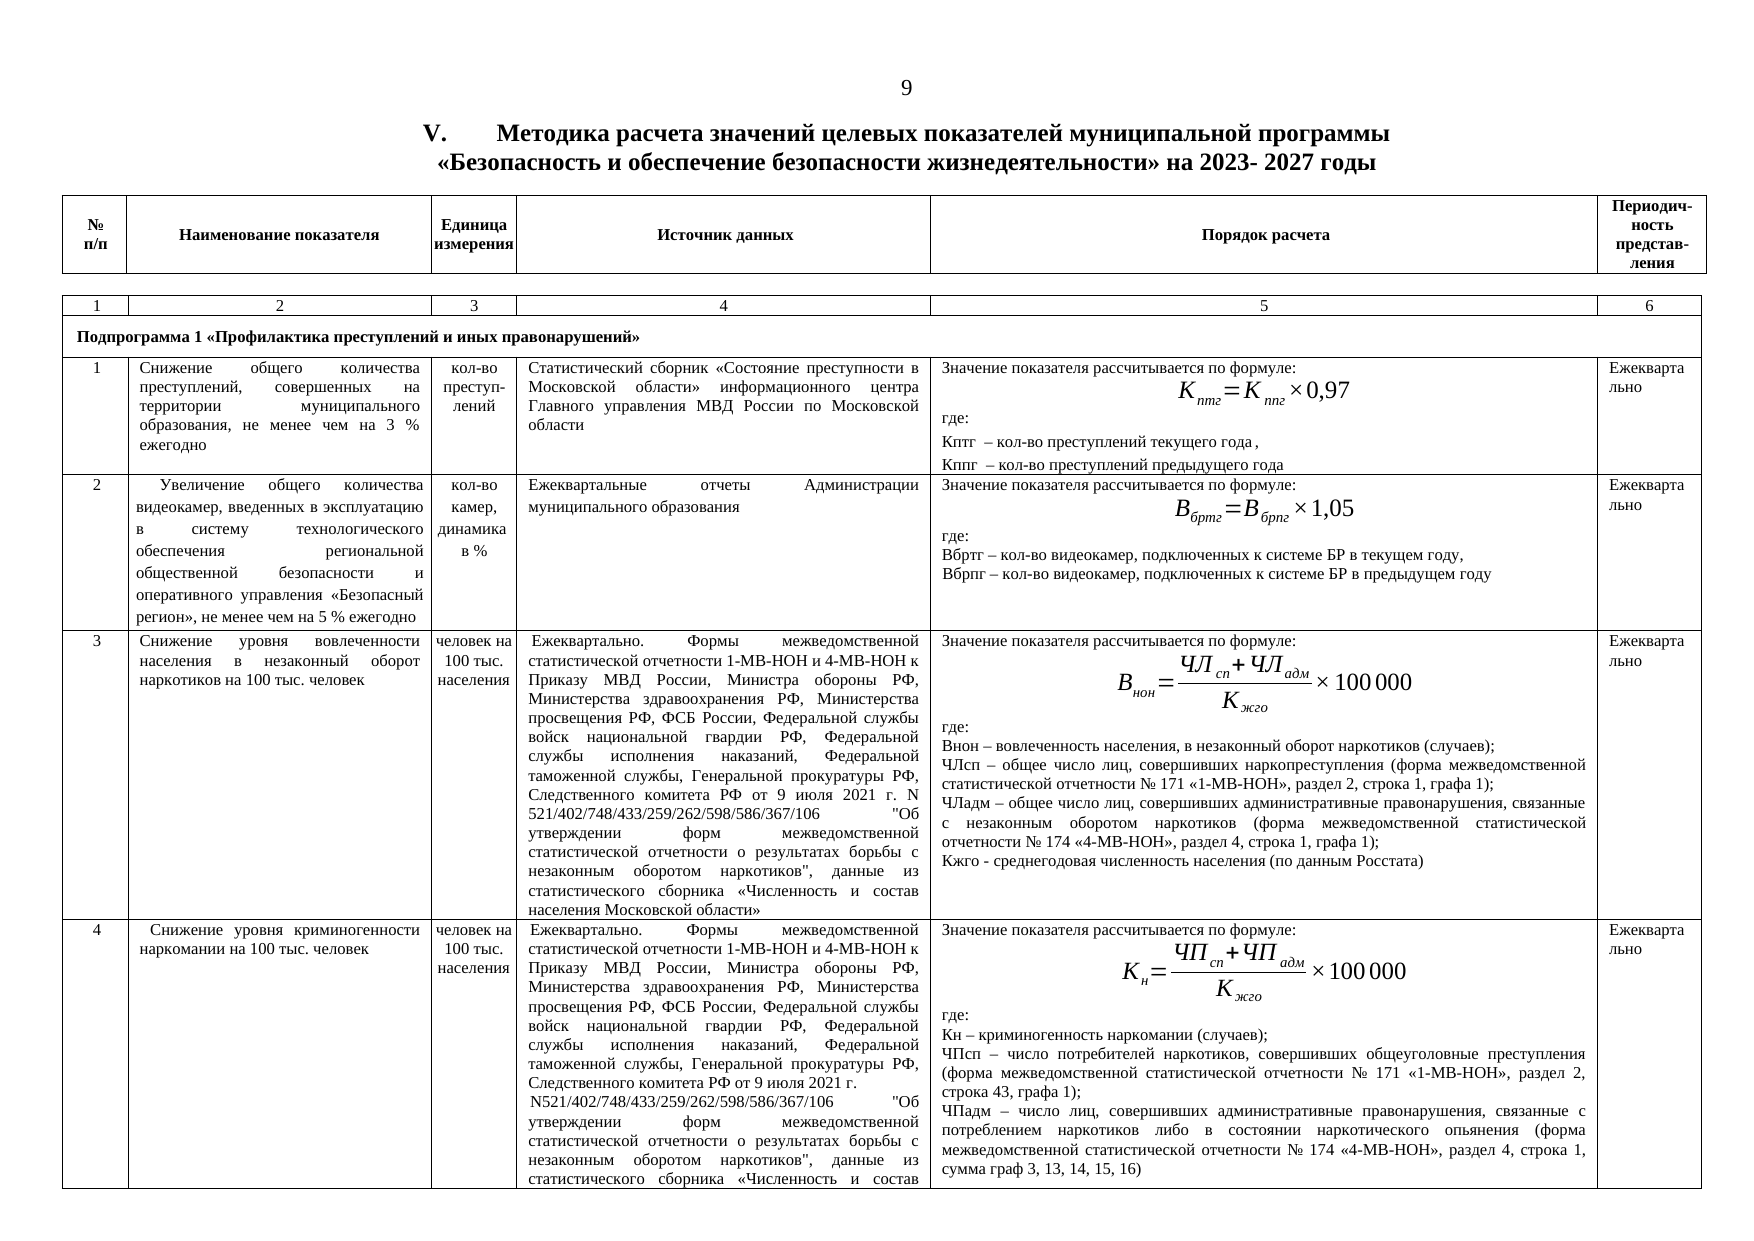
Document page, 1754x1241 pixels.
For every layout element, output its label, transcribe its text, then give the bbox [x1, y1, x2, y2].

table_cell человек на 100 тыс. населения [432, 631, 516, 919]
table_cell Увеличение общего количества видеокамер, введенных в эксплуатацию в систему технологического обеспечения региональной общественной безопасности и оперативного управления «Безопасный регион», не менее чем на 5 % ежегодно [129, 475, 431, 630]
table_cell Статистический сборник «Состояние преступности в Московской области» информационного центра Главного управления МВД России по Московской области [517, 358, 930, 474]
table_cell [517, 920, 930, 1188]
table_cell Значение показателя рассчитывается по формуле: где: Вбртг – кол-во видеокамер, подключенных к системе БР в текущем году, Вбрпг – кол-во видеокамер, подключенных к системе БР в предыдущем году [931, 475, 1597, 630]
table_header 1 [63, 296, 128, 315]
table_cell Ежеквартально [1598, 475, 1701, 630]
table_header Наименование показателя [127, 196, 431, 272]
table_cell Ежеквартально [1598, 920, 1701, 1188]
table_cell Подпрограмма 1 «Профилактика преступлений и иных правонарушений» [63, 316, 1701, 357]
table_cell Ежеквартально [1598, 358, 1701, 474]
table_header Периодич-ность представ-ления [1598, 196, 1706, 272]
table_header Единица измерения [432, 196, 516, 272]
table_cell кол-во преступ-лений [432, 358, 516, 474]
table_cell 3 [63, 631, 128, 919]
table_cell 4 [63, 920, 128, 1188]
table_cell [931, 920, 1597, 1188]
table_header 3 [432, 296, 516, 315]
table_cell Снижение уровня вовлеченности населения в незаконный оборот наркотиков на 100 тыс. человек [129, 631, 431, 919]
table_header 2 [129, 296, 431, 315]
table_cell Значение показателя рассчитывается по формуле: где: Внон – вовлеченность населения, в незаконный оборот наркотиков (случаев); ЧЛсп – общее число лиц, совершивших наркопреступления (форма межведомственной статистической отчетности № 171 «1-МВ-НОН», раздел 2, строка 1, графа 1); ЧЛадм – общее число лиц, совершивших административные правонарушения, связанные с незаконным оборотом наркотиков (форма межведомственной статистической отчетности № 174 «4-МВ-НОН», раздел 4, строка 1, графа 1); Кжго - среднегодовая численность населения (по данным Росстата) [931, 631, 1597, 919]
list Методика расчета значений целевых показателей муниципальной программы [118, 118, 1695, 147]
table_cell кол-во камер, динамика в % [432, 475, 516, 630]
table_header 5 [931, 296, 1597, 315]
table_cell Снижение общего количества преступлений, совершенных на территории муниципального образования, не менее чем на 3 % ежегодно [129, 358, 431, 474]
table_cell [129, 920, 431, 1188]
table_header 6 [1598, 296, 1701, 315]
table_header 4 [517, 296, 930, 315]
table_cell 2 [63, 475, 128, 630]
table_cell Значение показателя рассчитывается по формуле: где: Кптг – кол-во преступлений текущего года, Кппг – кол-во преступлений предыдущего года [931, 358, 1597, 474]
table_cell 1 [63, 358, 128, 474]
table_header Источник данных [517, 196, 930, 272]
table_cell Ежеквартальные отчеты Администрации муниципального образования [517, 475, 930, 630]
table_cell человек на 100 тыс. населения [432, 920, 516, 1188]
text «Безопасность и обеспечение безопасности жизнедеятельности» на 2023- 2027 годы [118, 147, 1695, 176]
table_header № п/п [63, 196, 126, 272]
table_header Порядок расчета [931, 196, 1597, 272]
table_cell Ежеквартально [1598, 631, 1701, 919]
